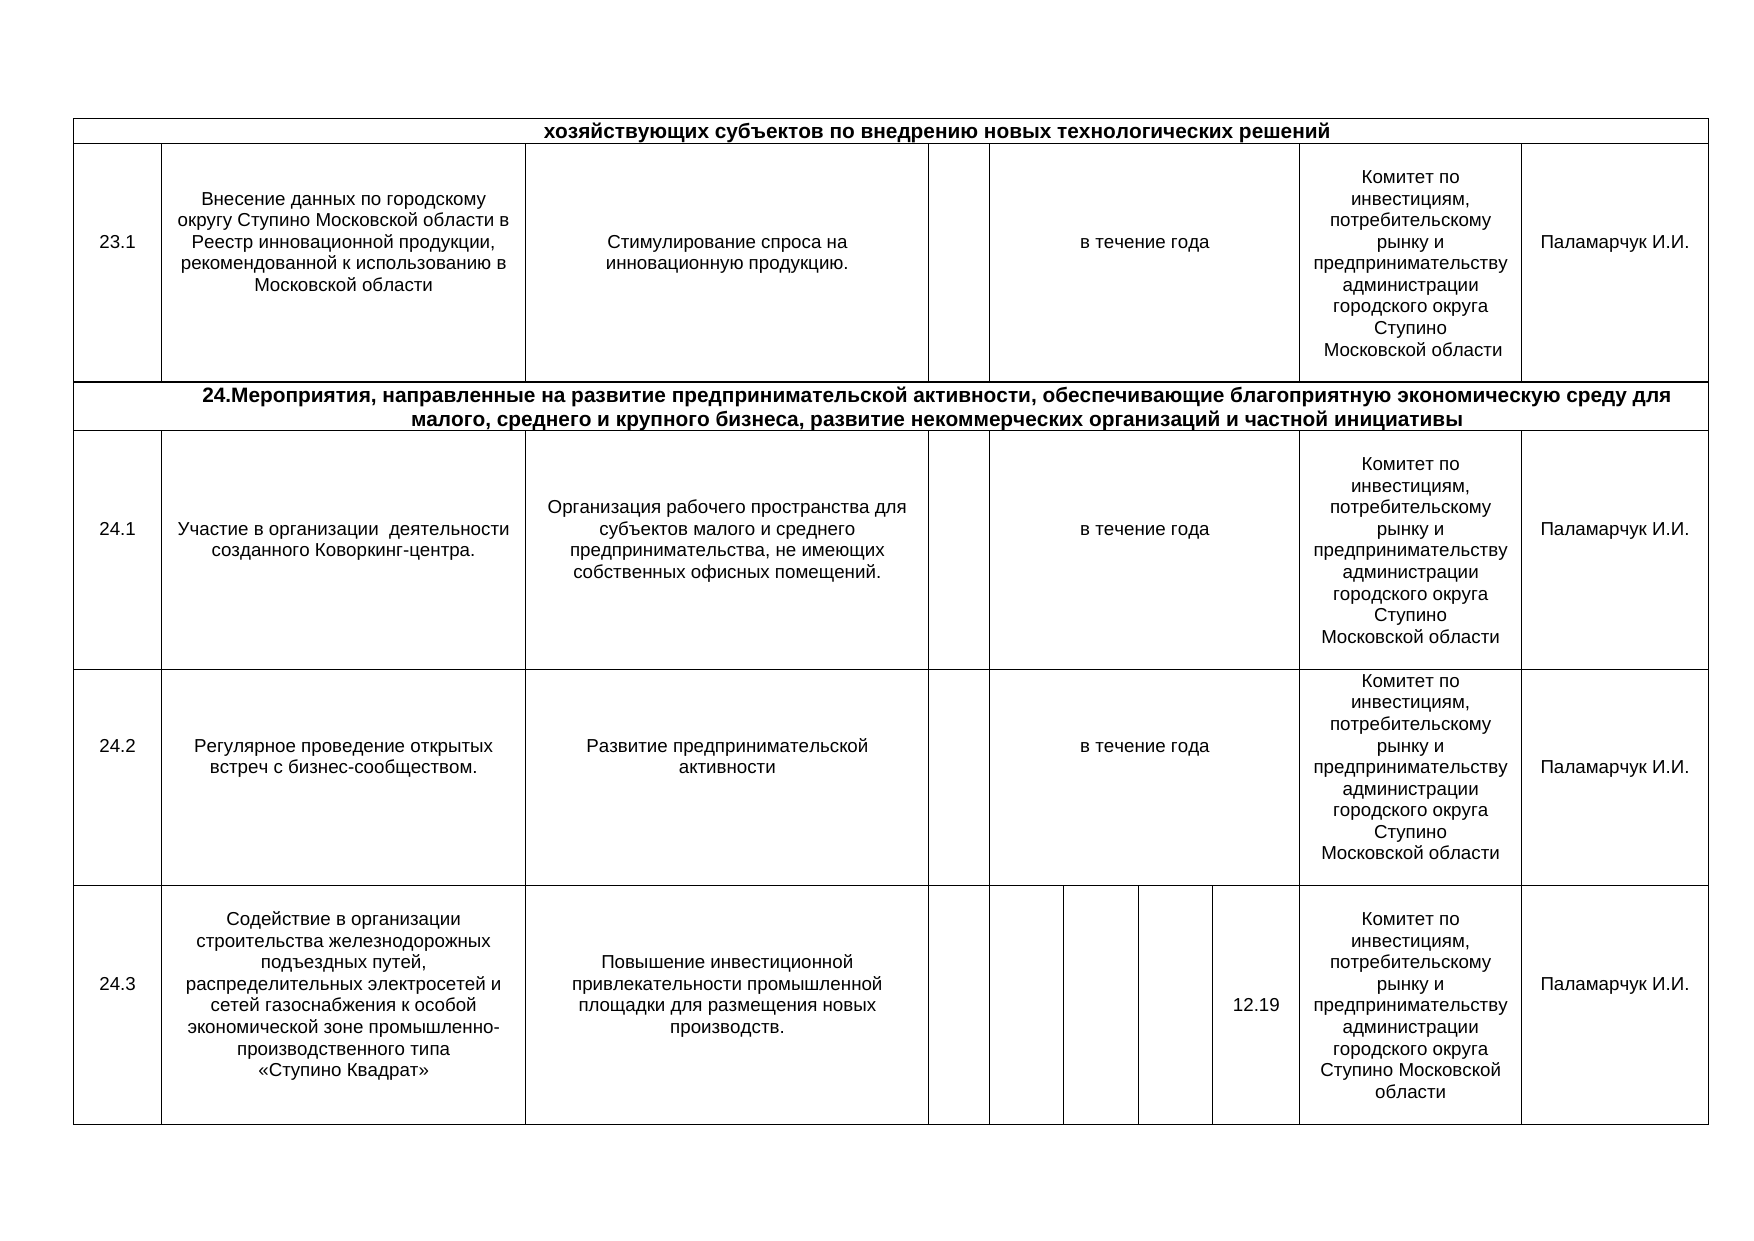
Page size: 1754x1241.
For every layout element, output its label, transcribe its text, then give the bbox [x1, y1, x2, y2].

table_cell [929, 431, 989, 669]
table_cell Регулярное проведение открытых встреч с бизнес-сообществом. [162, 670, 525, 885]
table_cell Комитет по инвестициям, потребительскому рынку и предпринимательству администрации городского округа Ступино Московской области [1300, 144, 1521, 381]
table_cell в течение года [990, 431, 1299, 669]
table_cell Содействие в организации строительства железнодорожных подъездных путей, распределительных электросетей и сетей газоснабжения к особой экономической зоне промышленно-производственного типа «Ступино Квадрат» [162, 886, 525, 1123]
table_cell Внесение данных по городскому округу Ступино Московской области в Реестр инновационной продукции, рекомендованной к использованию в Московской области [162, 144, 525, 381]
table_cell [929, 670, 989, 885]
table_cell [990, 886, 1063, 1123]
table_cell Организация рабочего пространства для субъектов малого и среднего предпринимательства, не имеющих собственных офисных помещений. [526, 431, 928, 669]
table_cell 24.2 [74, 670, 161, 885]
table_cell Паламарчук И.И. [1522, 670, 1708, 885]
table_cell 12.19 [1213, 886, 1299, 1123]
table_cell Участие в организации деятельности созданного Коворкинг-центра. [162, 431, 525, 669]
table_cell в течение года [990, 670, 1299, 885]
table_cell [929, 886, 989, 1123]
table_cell [929, 144, 989, 381]
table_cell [74, 119, 1708, 143]
table_cell [1139, 886, 1212, 1123]
table_cell 24.3 [74, 886, 161, 1123]
table_cell Повышение инвестиционной привлекательности промышленной площадки для размещения новых производств. [526, 886, 928, 1123]
table_cell [1064, 886, 1138, 1123]
table_cell Комитет по инвестициям, потребительскому рынку и предпринимательству администрации городского округа Ступино Московской области [1300, 670, 1521, 885]
table_cell Паламарчук И.И. [1522, 144, 1708, 381]
table_cell Паламарчук И.И. [1522, 886, 1708, 1123]
table_cell 24.1 [74, 431, 161, 669]
table_cell Стимулирование спроса на инновационную продукцию. [526, 144, 928, 381]
table_cell Комитет по инвестициям, потребительскому рынку и предпринимательству администрации городского округа Ступино Московской области [1300, 431, 1521, 669]
table_cell Развитие предпринимательской активности [526, 670, 928, 885]
table_cell 24.Мероприятия, направленные на развитие предпринимательской активности, обеспечивающие благоприятную экономическую среду для малого, среднего и крупного бизнеса, развитие некоммерческих организаций и частной инициативы [74, 383, 1708, 430]
table_cell в течение года [990, 144, 1299, 381]
table_cell 23.1 [74, 144, 161, 381]
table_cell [1300, 886, 1521, 1123]
table_cell Паламарчук И.И. [1522, 431, 1708, 669]
